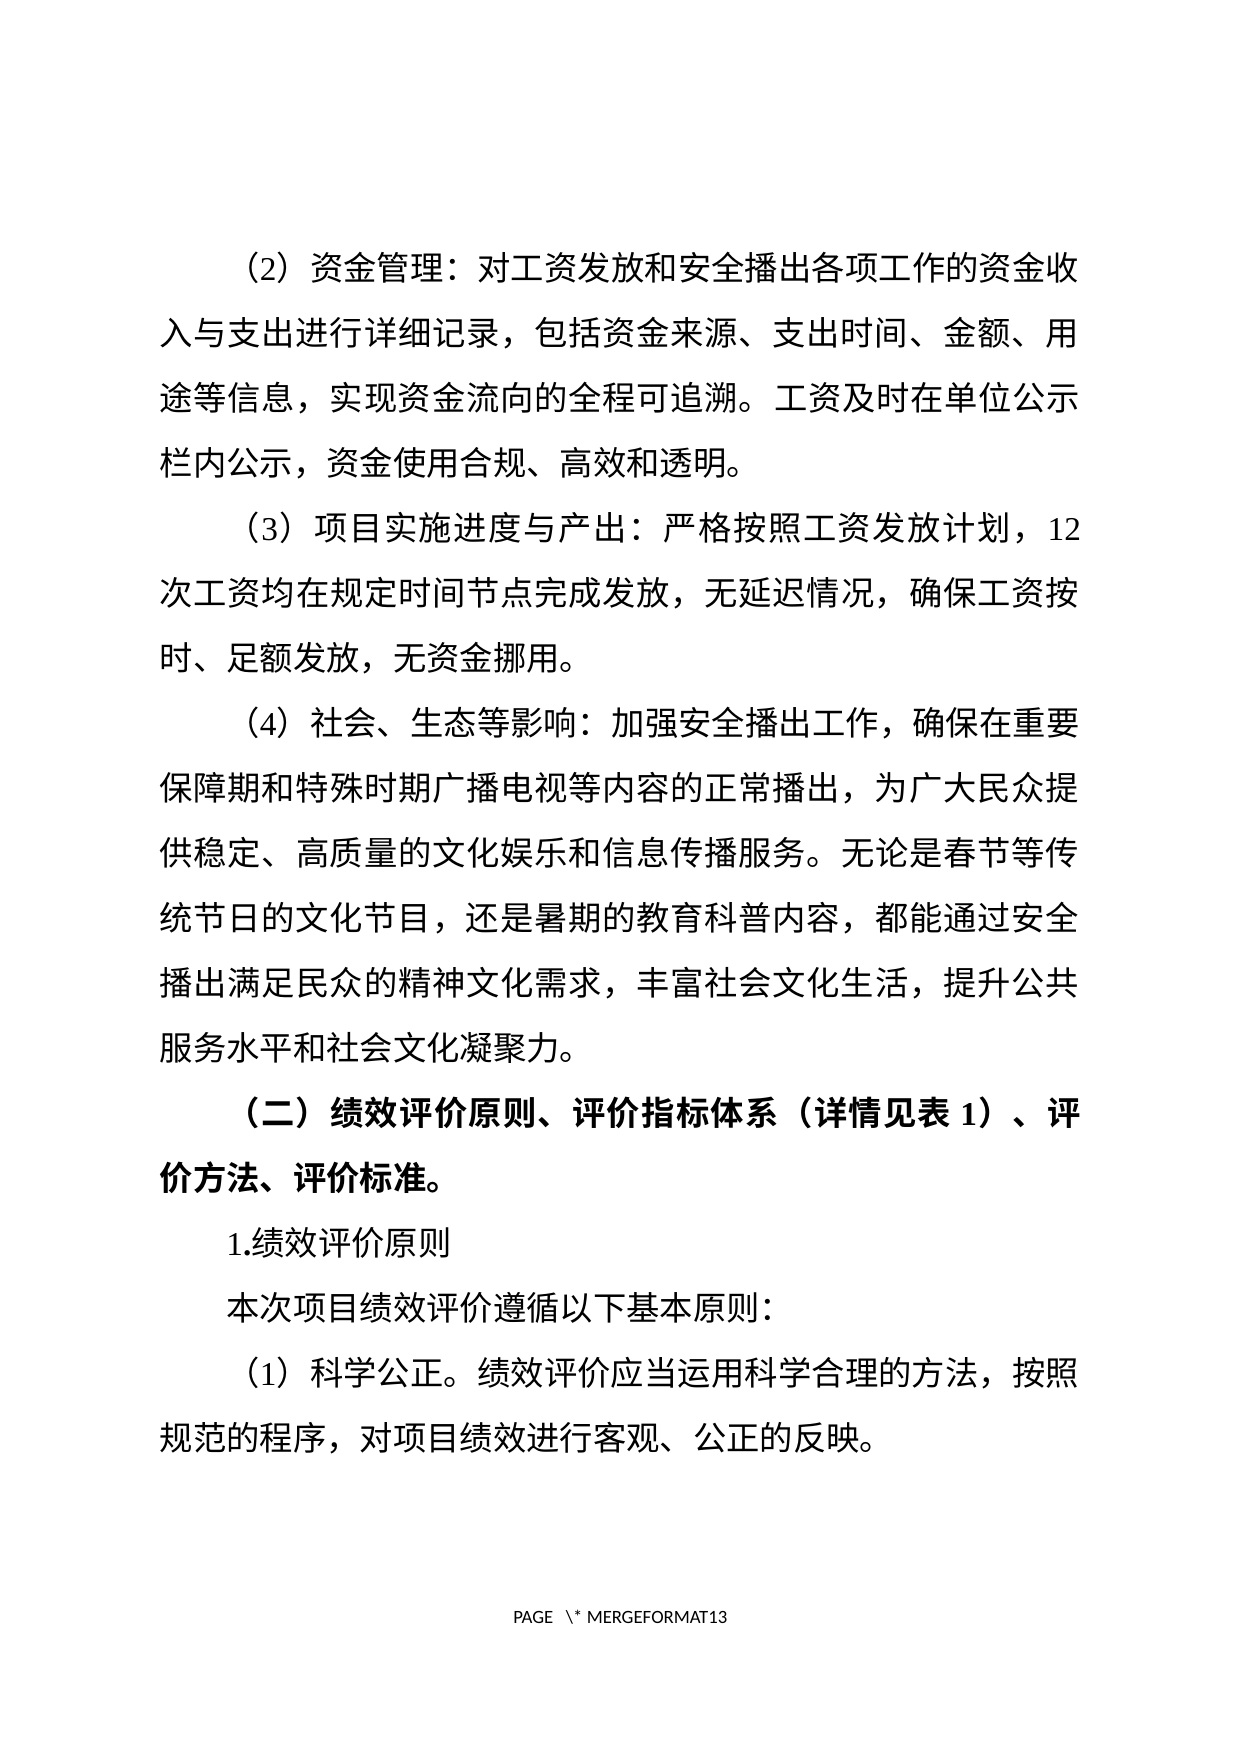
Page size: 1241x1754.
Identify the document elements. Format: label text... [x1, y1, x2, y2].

title （3）项目实施进度与产出：严格按照工资发放计划，12 次工资均在规定时间节点完成发放，无延迟情况，确保工资按时、足额发放，无资金挪用。 [159, 493, 1081, 688]
text （二）绩效评价原则、评价指标体系（详情见表1）、评价方法、评价标准。 [159, 1078, 1081, 1208]
title （2）资金管理：对工资发放和安全播出各项工作的资金收入与支出进行详细记录，包括资金来源、支出时间、金额、用途等信息，实现资金流向的全程可追溯。工资及时在单位公示栏内公示，资金使用合规、高效和透明。 [159, 233, 1081, 493]
title （4）社会、生态等影响：加强安全播出工作，确保在重要保障期和特殊时期广播电视等内容的正常播出，为广大民众提供稳定、高质量的文化娱乐和信息传播服务。无论是春节等传统节日的文化节目，还是暑期的教育科普内容，都能通过安全播出满足民众的精神文化需求，丰富社会文化生活，提升公共服务水平和社会文化凝聚力。 [159, 688, 1081, 1078]
title （1）科学公正。绩效评价应当运用科学合理的方法，按照规范的程序，对项目绩效进行客观、公正的反映。 [159, 1338, 1081, 1468]
title 1.绩效评价原则 [159, 1208, 1081, 1273]
text 本次项目绩效评价遵循以下基本原则： [159, 1273, 1081, 1338]
